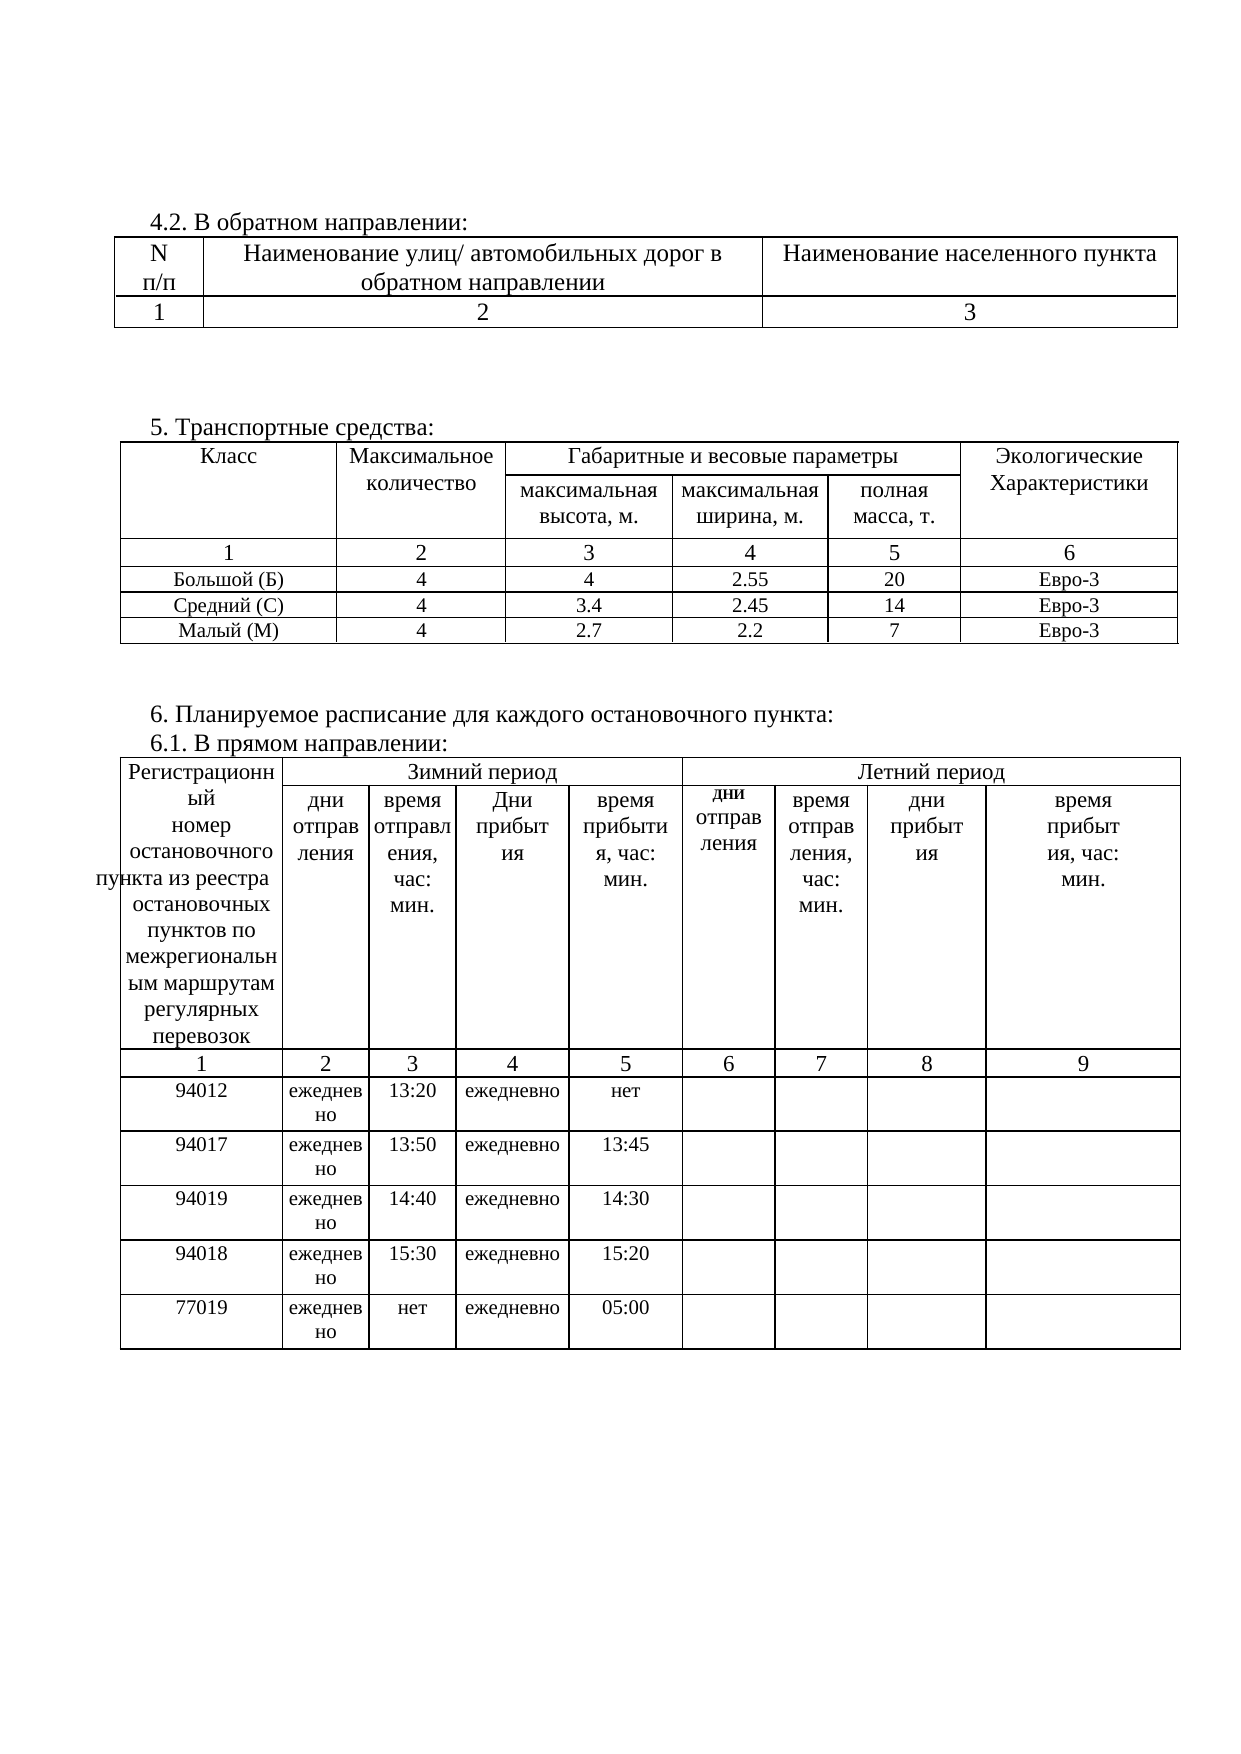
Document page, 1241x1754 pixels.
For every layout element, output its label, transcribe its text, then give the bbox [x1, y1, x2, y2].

table_cell 2.2 [673, 618, 827, 642]
table_cell [683, 1132, 774, 1185]
table_cell [776, 1295, 867, 1348]
table_cell Большой (Б) [121, 567, 336, 591]
table_cell 3 [506, 539, 672, 566]
table_cell нет [570, 1078, 682, 1130]
table_cell Евро-3 [961, 567, 1177, 591]
table_cell нет [370, 1295, 455, 1348]
table_cell ежедневно [283, 1132, 368, 1185]
table_cell Малый (М) [121, 618, 336, 642]
table_cell [868, 1186, 985, 1239]
table_cell [987, 1241, 1180, 1293]
table_cell время прибыти я, час: мин. [570, 786, 682, 1048]
table_header N п/п [115, 238, 203, 295]
table_cell ежедневно [457, 1295, 568, 1348]
table_cell 14:40 [370, 1186, 455, 1239]
table_cell ежедневно [457, 1132, 568, 1185]
text 5. Транспортные средства: [150, 412, 1090, 441]
table_cell Евро-3 [961, 618, 1177, 642]
table_cell [987, 1132, 1180, 1185]
table_cell время прибыт ия, час: мин. [987, 786, 1180, 1048]
table_cell 1 [121, 1050, 282, 1076]
table_cell 1 [121, 539, 336, 566]
text 4.2. В обратном направлении: [150, 207, 1090, 236]
table_cell Дни прибыт ия [457, 786, 568, 1048]
table_cell 20 [829, 567, 960, 591]
table_cell 77019 [121, 1295, 282, 1348]
table_cell [683, 1078, 774, 1130]
table_cell 4 [337, 593, 505, 617]
table_cell 94017 [121, 1132, 282, 1185]
table_cell 94018 [121, 1241, 282, 1293]
table_cell [868, 1241, 985, 1293]
table_cell ежедневно [457, 1186, 568, 1239]
text 6.1. В прямом направлении: [150, 728, 1090, 757]
table_header Зимний период [283, 758, 682, 784]
table_cell время отправл ения, час: мин. [370, 786, 455, 1048]
table_cell максимальная высота, м. [506, 476, 672, 538]
table_header Класс [121, 443, 336, 538]
table_header Наименование населенного пункта [763, 238, 1177, 295]
table_cell 15:30 [370, 1241, 455, 1293]
table_cell дни прибыт ия [868, 786, 985, 1048]
table_cell 9 [987, 1050, 1180, 1076]
table_cell 3.4 [506, 593, 672, 617]
table_cell [868, 1132, 985, 1185]
table_cell [683, 1295, 774, 1348]
table_header Регистрационный номер остановочного пункта из реестра остановочных пунктов по межрегиональным маршрутам регулярных перевозок [121, 758, 282, 1048]
table_cell 2.7 [506, 618, 672, 642]
table_cell 1 [115, 296, 203, 327]
table_cell 7 [829, 618, 960, 642]
table_cell ежедневно [283, 1241, 368, 1293]
table_cell 94012 [121, 1078, 282, 1130]
table_cell 05:00 [570, 1295, 682, 1348]
table_cell [776, 1241, 867, 1293]
table_cell 6 [961, 539, 1177, 566]
table_cell дни отправ ления [283, 786, 368, 1048]
table_cell [683, 1241, 774, 1293]
table_cell 6 [683, 1050, 774, 1076]
table_header Наименование улиц/ автомобильных дорог в обратном направлении [204, 238, 762, 295]
table_cell ежедневно [283, 1078, 368, 1130]
table_cell [987, 1186, 1180, 1239]
table_cell 94019 [121, 1186, 282, 1239]
table_cell 5 [829, 539, 960, 566]
table_cell 3 [370, 1050, 455, 1076]
table_cell [776, 1132, 867, 1185]
table_header Габаритные и весовые параметры [506, 443, 960, 474]
table_cell ежедневно [457, 1241, 568, 1293]
table_header Максимальное количество [337, 443, 505, 538]
table_cell максимальная ширина, м. [673, 476, 827, 538]
table_cell 4 [673, 539, 827, 566]
table_cell Средний (С) [121, 593, 336, 617]
table_cell [987, 1295, 1180, 1348]
table_cell ДНИ отправ ления [683, 786, 774, 1048]
table_cell 3 [763, 295, 1177, 327]
text 6. Планируемое расписание для каждого остановочного пункта: [150, 699, 1090, 728]
table_cell 4 [506, 567, 672, 591]
table_cell 4 [337, 567, 505, 591]
table_cell 2 [204, 297, 762, 327]
table_cell Евро-3 [961, 593, 1177, 617]
table_cell 2 [283, 1050, 368, 1076]
table_cell [987, 1078, 1180, 1130]
table_cell 14:30 [570, 1186, 682, 1239]
table_cell 8 [868, 1050, 985, 1076]
table_cell [868, 1078, 985, 1130]
table_cell 7 [776, 1050, 867, 1076]
table_cell 2 [337, 539, 505, 566]
table_cell 13:50 [370, 1132, 455, 1185]
table_cell 13:20 [370, 1078, 455, 1130]
table_cell время отправ ления, час: мин. [776, 786, 867, 1048]
table_cell 5 [570, 1050, 682, 1076]
table_header Летний период [683, 758, 1180, 784]
table_cell [683, 1186, 774, 1239]
table_cell [776, 1078, 867, 1130]
table_cell [776, 1186, 867, 1239]
table_cell ежедневно [457, 1078, 568, 1130]
table_cell 2.55 [673, 567, 827, 591]
table_header Экологические Характеристики [961, 443, 1177, 538]
table_cell 4 [457, 1050, 568, 1076]
table_cell ежедневно [283, 1186, 368, 1239]
table_cell ежедневно [283, 1295, 368, 1348]
table_cell 13:45 [570, 1132, 682, 1185]
table_cell 14 [829, 593, 960, 617]
table_cell 15:20 [570, 1241, 682, 1293]
table_cell полная масса, т. [829, 476, 960, 538]
table_cell [868, 1295, 985, 1348]
table_cell 2.45 [673, 593, 827, 617]
table_cell 4 [337, 618, 505, 642]
